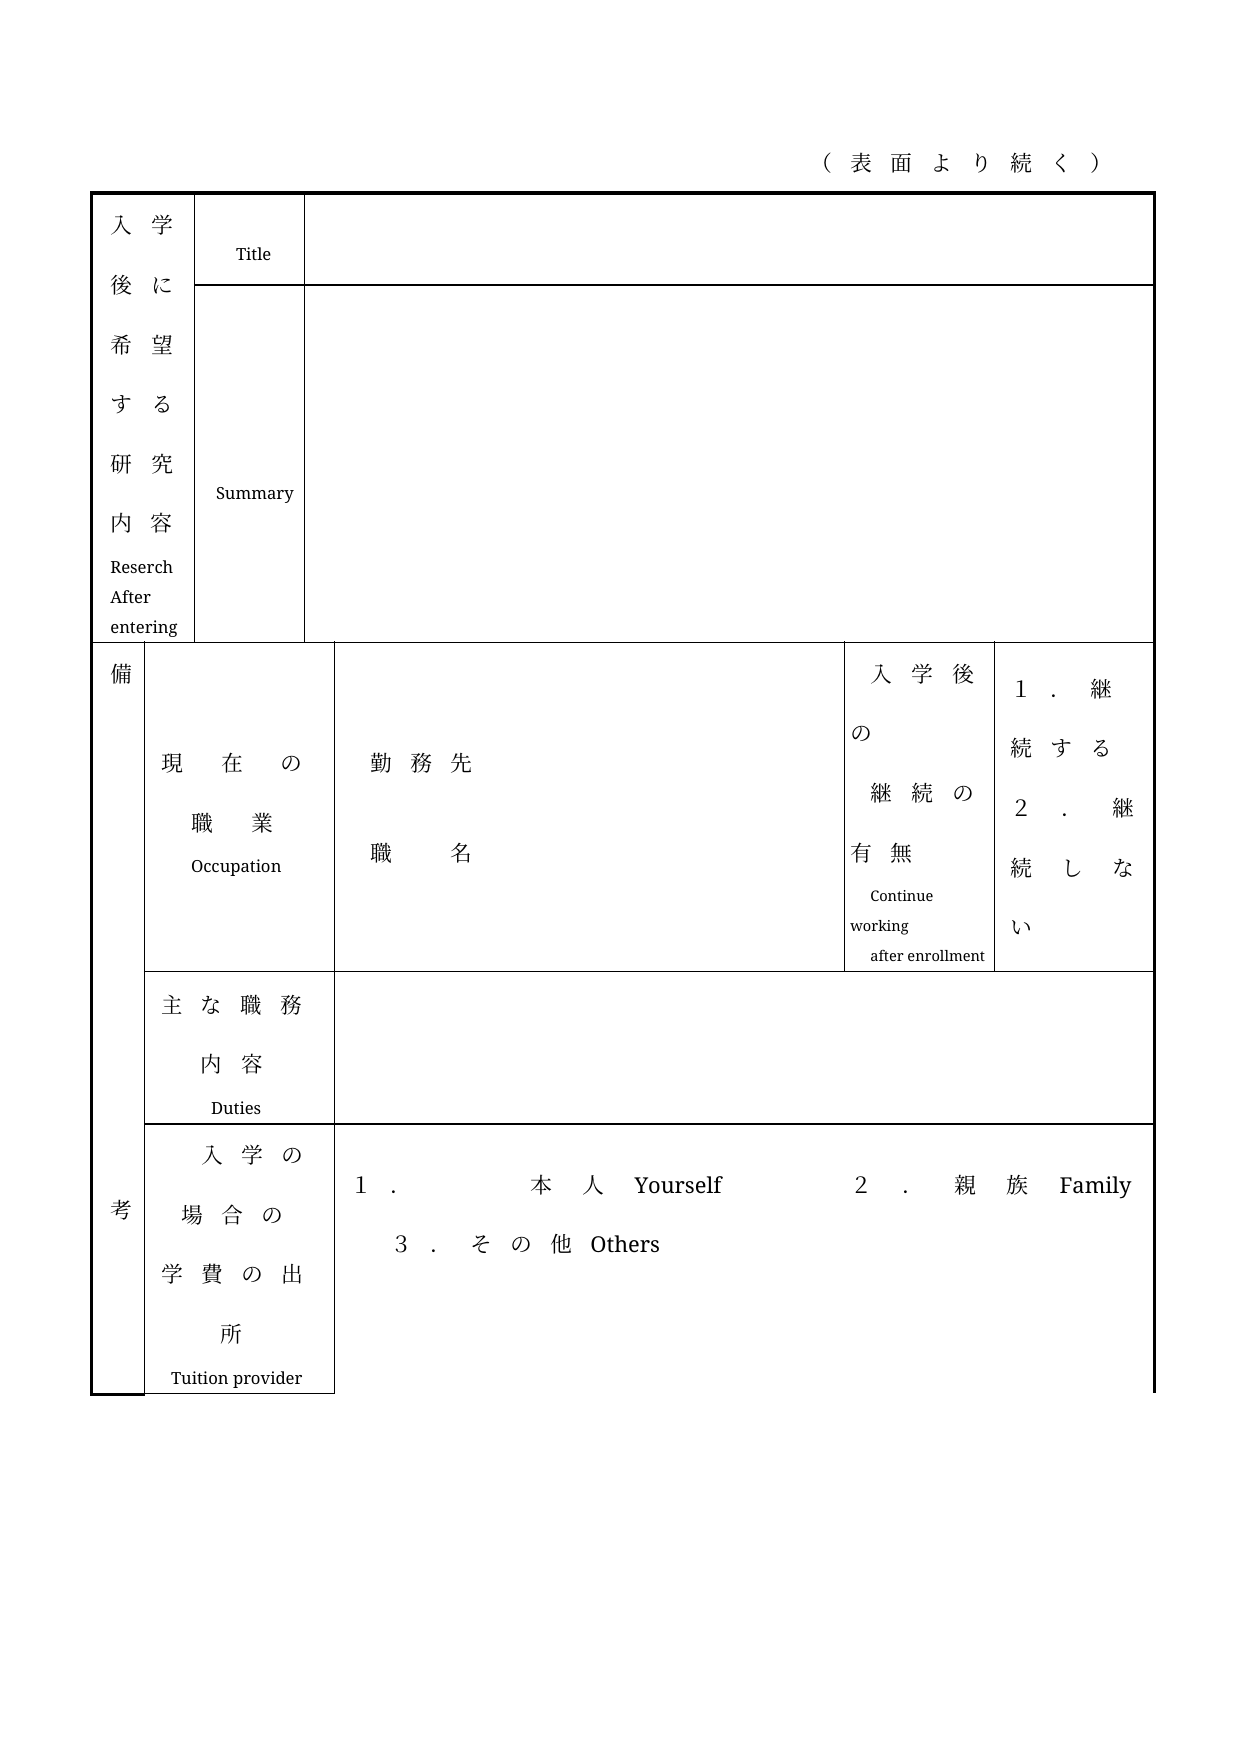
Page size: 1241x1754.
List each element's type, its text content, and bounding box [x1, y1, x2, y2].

table_cell 現 在 の 職 業 Occupation [145, 643, 334, 971]
table_cell １．継続する ２．継続しない [995, 643, 1153, 971]
table_cell 主な職務内容 Duties [145, 972, 334, 1123]
table_cell [335, 972, 1153, 1123]
table_cell 勤務先 職 名 [335, 643, 844, 971]
table_header 入学後に希望する研究内容 Reserch After entering [93, 195, 194, 641]
table_cell 本人Yourself ２．親族Family ３．その他Others [335, 1125, 1153, 1392]
table_cell 入学後の 継続の有無 Continue working after enrollment [845, 643, 994, 971]
table_cell 入学の場合の 学費の出所 Tuition provider [145, 1125, 334, 1392]
table_header Title [195, 195, 304, 284]
table_cell 備 考 [93, 643, 144, 1392]
table_cell Summary [195, 286, 304, 641]
table_header [305, 195, 1153, 284]
text （裏面に続く Continued on reverse side）（表面より続く） [90, 132, 1130, 191]
table_cell [305, 286, 1153, 641]
